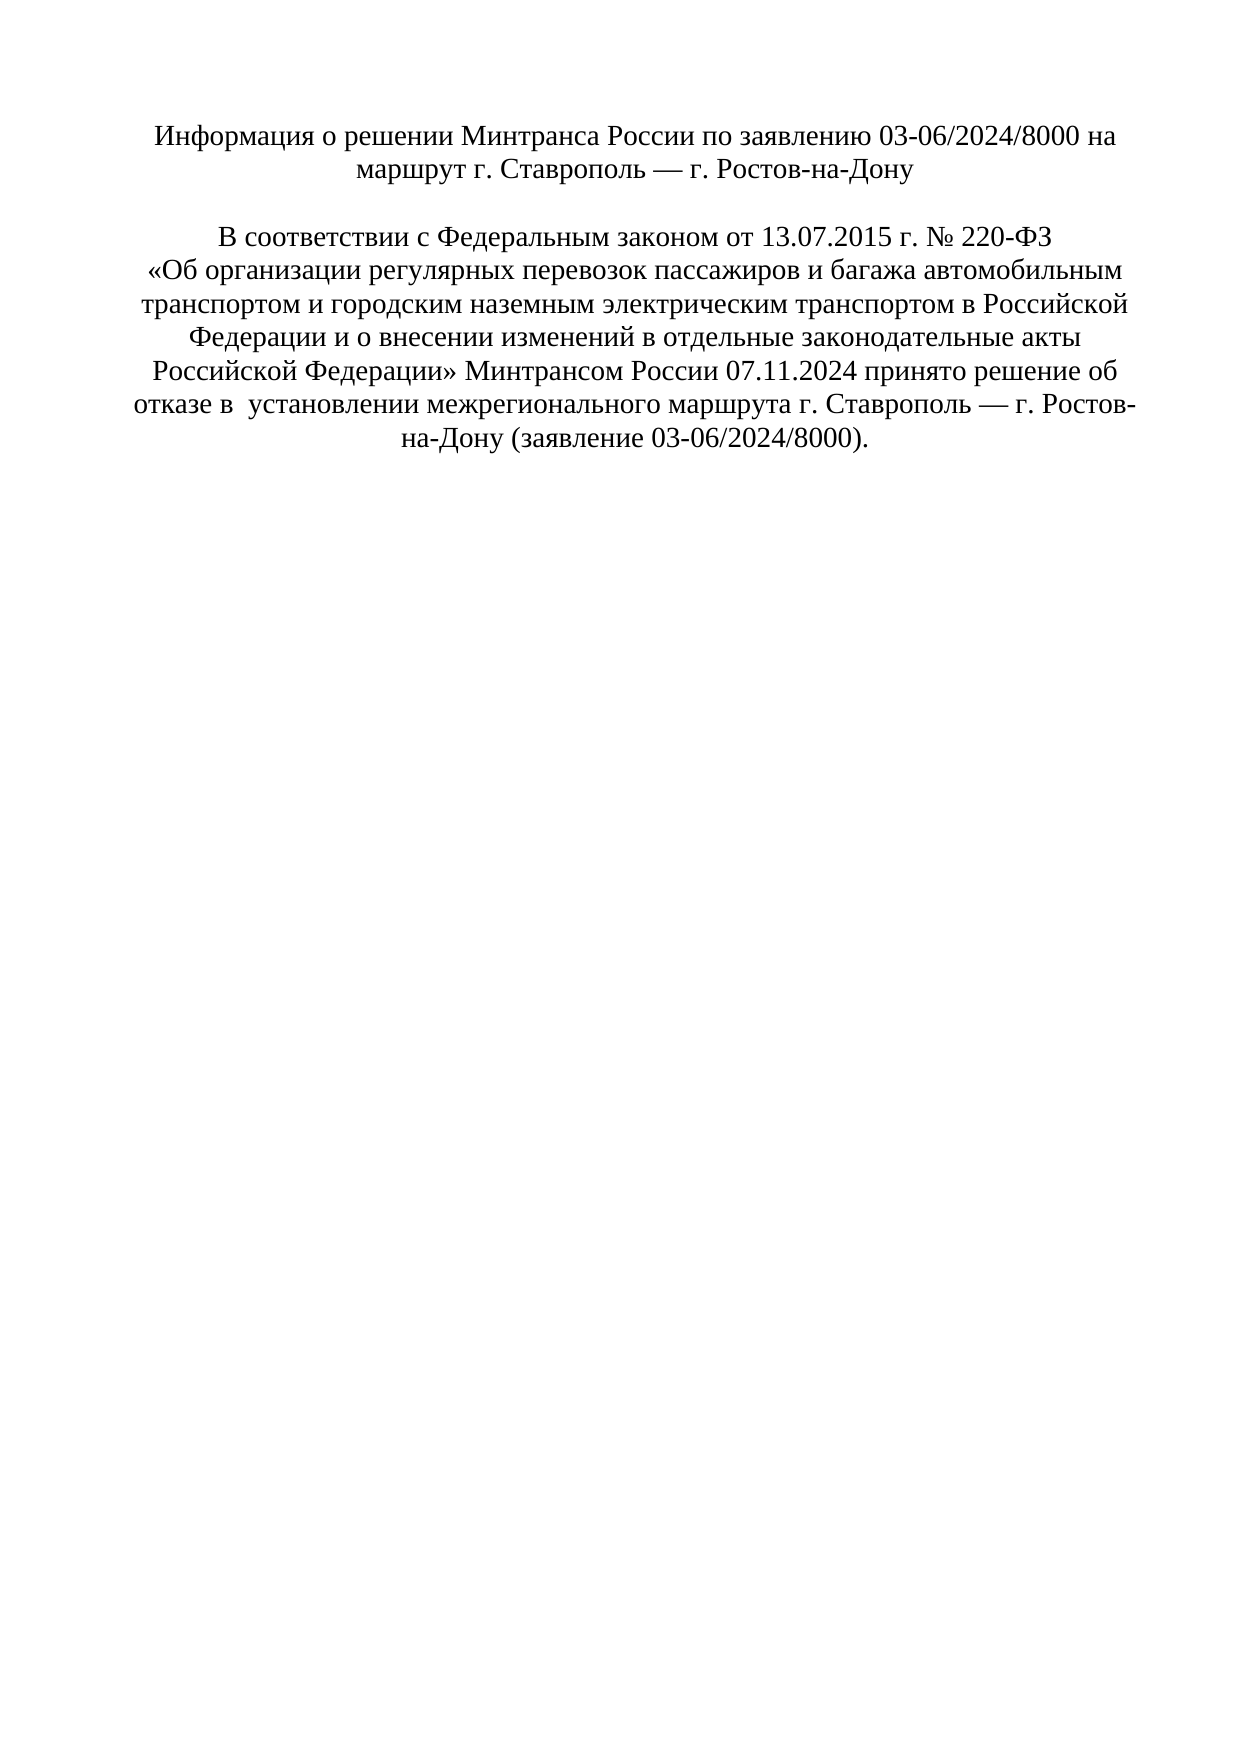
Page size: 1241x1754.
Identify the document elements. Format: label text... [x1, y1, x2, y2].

text В соответствии с Федеральным законом от 13.07.2015 г. № 220-ФЗ «Об организации регулярных перевозок пассажиров и багажа автомобильным транспортом и городским наземным электрическим транспортом в Российской Федерации и о внесении изменений в отдельные законодательные акты Российской Федерации» Минтрансом России 07.11.2024 принято решение об отказе в установлении межрегионального маршрута г. Ставрополь — г. Ростов-на-Дону (заявление 03-06/2024/8000). [118, 219, 1152, 453]
text Информация о решении Минтранса России по заявлению 03-06/2024/8000 на маршрут г. Ставрополь — г. Ростов-на-Дону [118, 118, 1152, 185]
